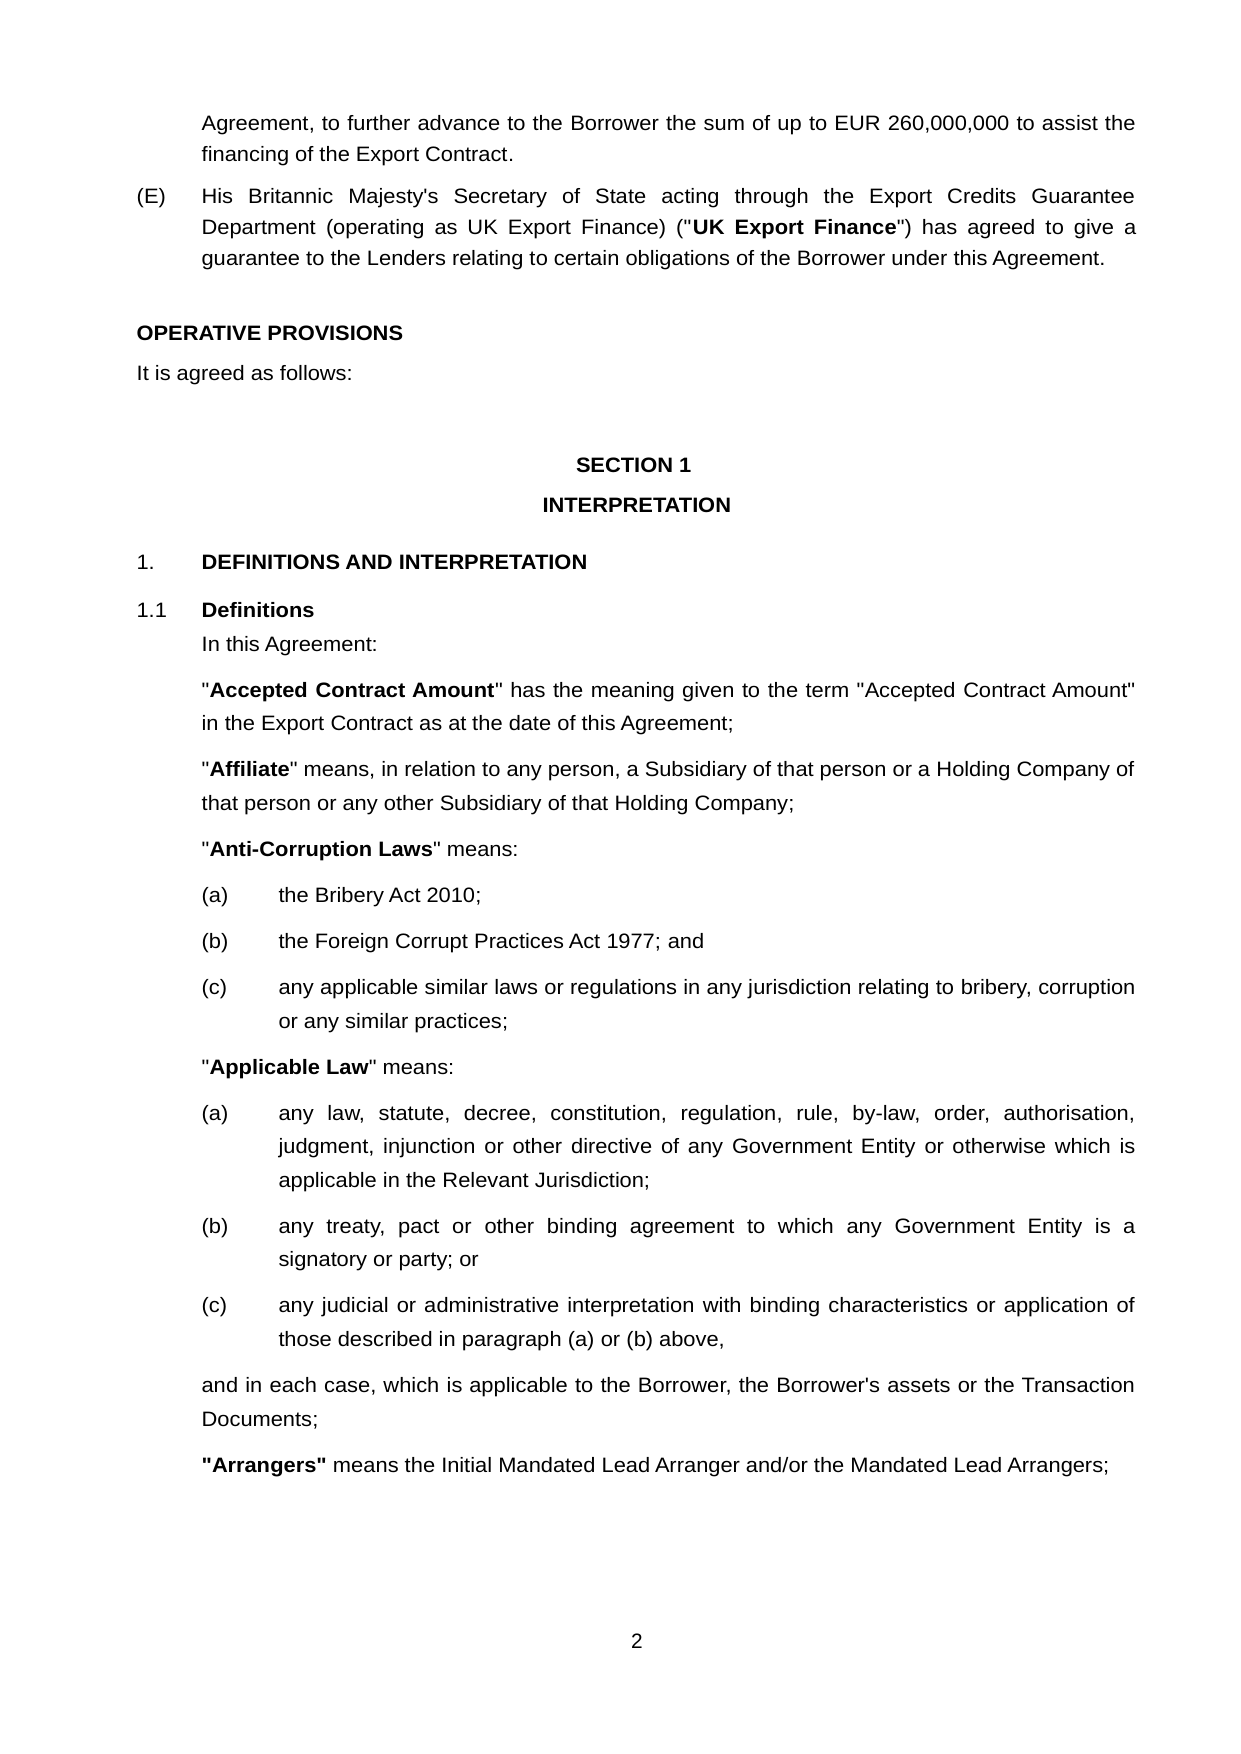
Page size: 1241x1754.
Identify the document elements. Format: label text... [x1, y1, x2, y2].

text OPERATIVE PROVISIONS [136, 288, 1137, 345]
text In this Agreement: [201, 632, 1137, 656]
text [136, 111, 1137, 166]
text any judicial or administrative interpretation with binding characteristics or application of those described in paragraph (a) or (b) above, [201, 1293, 1137, 1351]
text His Britannic Majesty's Secretary of State acting through the Export Credits Guarantee Department (operating as UK Export Finance) ("UK Export Finance") has agreed to give a guarantee to the Lenders relating to certain obligations of the Borrower under this Agreement. [136, 184, 1137, 270]
text Definitions and interpretation [136, 550, 1137, 574]
text "Arrangers" means the Initial Mandated Lead Arranger and/or the Mandated Lead Arrangers; [201, 1452, 1137, 1476]
text the Bribery Act 2010; [201, 883, 1137, 907]
list any law, statute, decree, constitution, regulation, rule, by-law, order, authorisation, judgment, injunction or other directive of any Government Entity or otherwise which is applicable in the Relevant Jurisdiction; [201, 1101, 1137, 1192]
text the Foreign Corrupt Practices Act 1977; and [201, 929, 1137, 953]
text "Anti-Corruption Laws" means: [201, 837, 1137, 861]
text "Affiliate" means, in relation to any person, a Subsidiary of that person or a Holding Company of that person or any other Subsidiary of that Holding Company; [201, 757, 1137, 815]
text Definitions [136, 598, 1137, 622]
text It is agreed as follows: [136, 361, 1137, 385]
text Interpretation [136, 493, 1137, 517]
text "Applicable Law" means: [201, 1054, 1137, 1078]
text any applicable similar laws or regulations in any jurisdiction relating to bribery, corruption or any similar practices; [201, 975, 1137, 1032]
text "Accepted Contract Amount" has the meaning given to the term "Accepted Contract Amount" in the Export Contract as at the date of this Agreement; [201, 678, 1137, 735]
text and in each case, which is applicable to the Borrower, the Borrower's assets or the Transaction Documents; [201, 1373, 1137, 1430]
text any treaty, pact or other binding agreement to which any Government Entity is a signatory or party; or [201, 1214, 1137, 1271]
